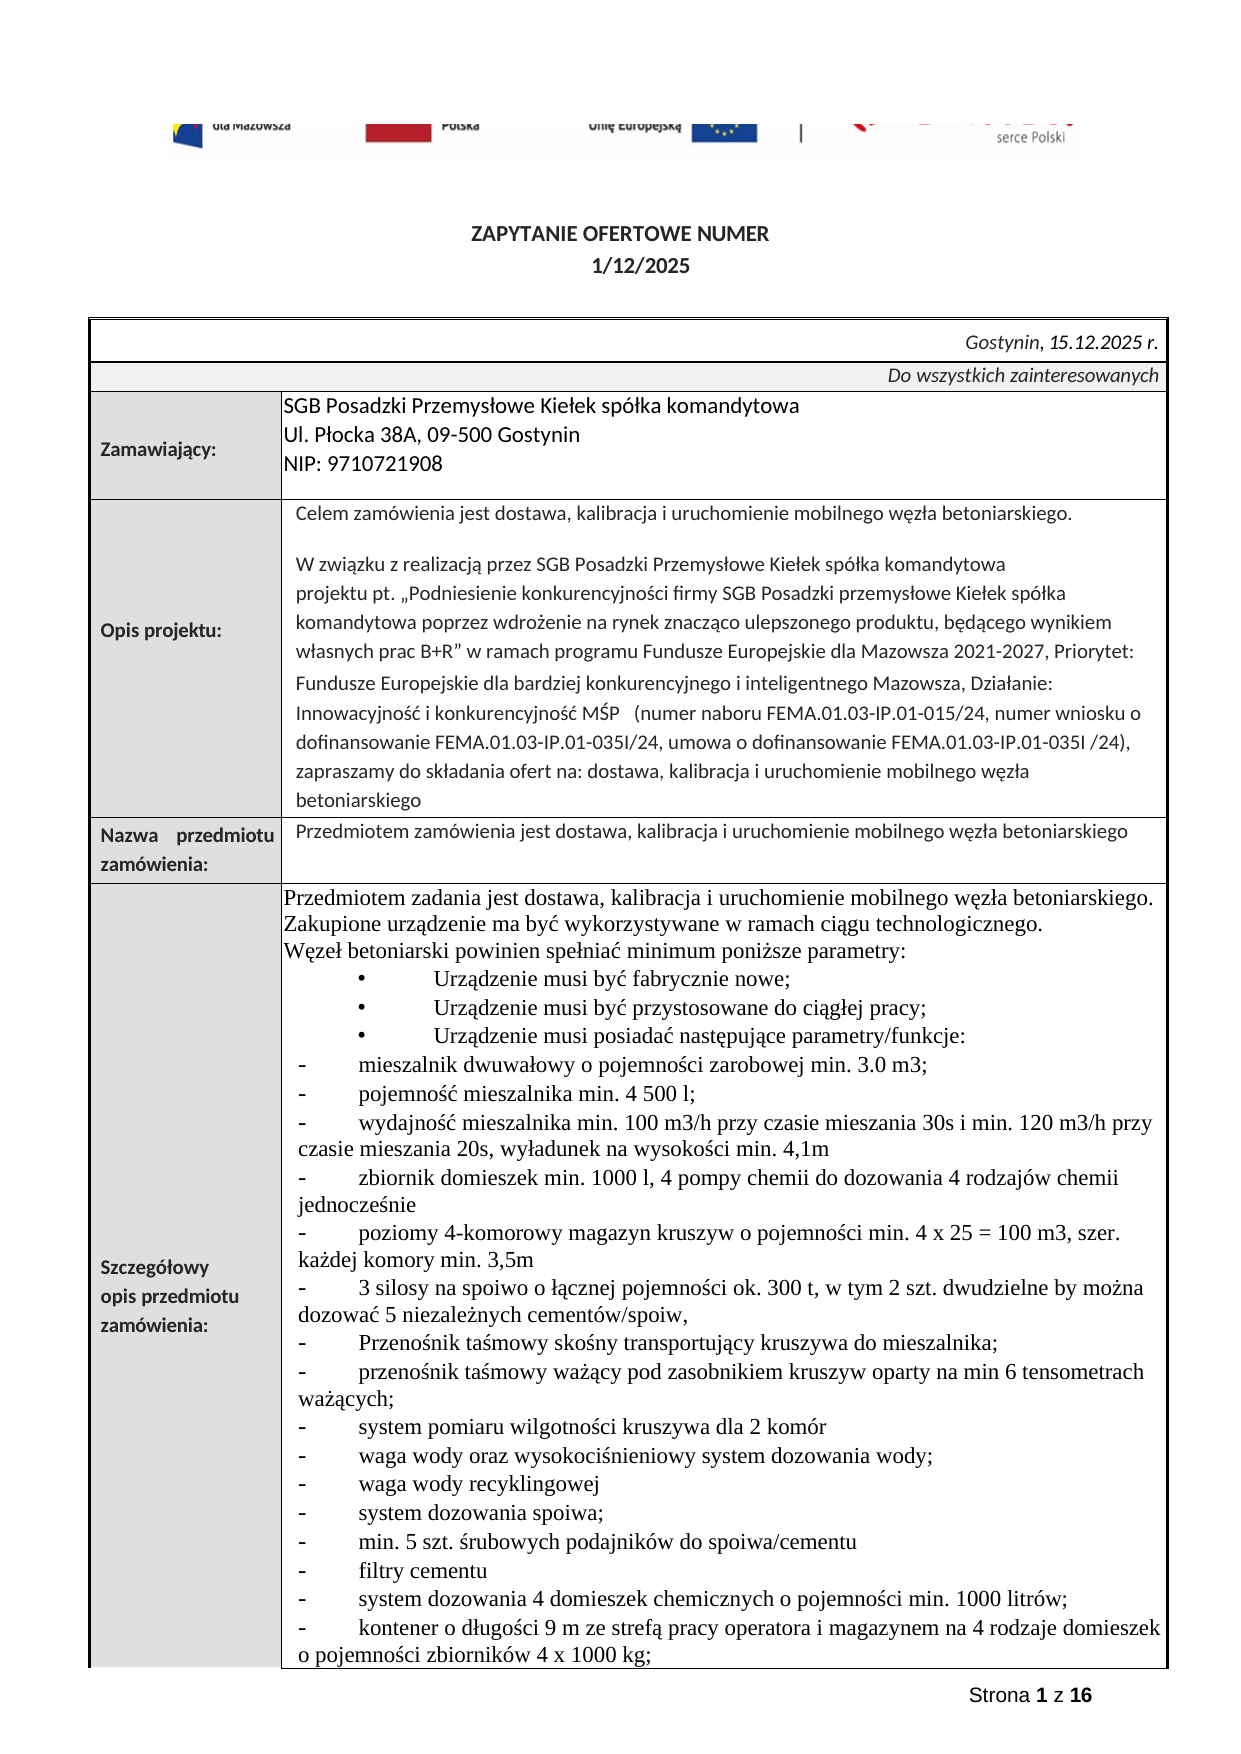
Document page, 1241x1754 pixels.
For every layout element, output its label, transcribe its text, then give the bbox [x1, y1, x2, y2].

table_cell Do wszystkich zainteresowanych [91, 363, 1166, 391]
table_cell Opis projektu: [91, 500, 281, 817]
table_cell Nazwa przedmiotu zamówienia: [91, 818, 281, 883]
picture [163, 124, 1084, 160]
table_cell Zamawiający: [91, 392, 281, 499]
table_cell Przedmiotem zamówienia jest dostawa, kalibracja i uruchomienie mobilnego węzła betoniarskiego [282, 818, 1166, 883]
text ZAPYTANIE OFERTOWE NUMER [102, 219, 1139, 247]
table_cell Szczegółowy opis przedmiotu zamówienia: [91, 884, 281, 1667]
table_header Gostynin, 15.12.2025 r. [91, 320, 1166, 361]
table_cell Celem zamówienia jest dostawa, kalibracja i uruchomienie mobilnego węzła betoniarskiego. W związku z realizacją przez SGB Posadzki Przemysłowe Kiełek spółka komandytowa projektu pt. „Podniesienie konkurencyjności firmy SGB Posadzki przemysłowe Kiełek spółka komandytowa poprzez wdrożenie na rynek znacząco ulepszonego produktu, będącego wynikiem własnych prac B+R” w ramach programu Fundusze Europejskie dla Mazowsza 2021-2027, Priorytet: Fundusze Europejskie dla bardziej konkurencyjnego i inteligentnego Mazowsza, Działanie: Innowacyjność i konkurencyjność MŚP (numer naboru FEMA.01.03-IP.01-015/24, numer wniosku o dofinansowanie FEMA.01.03-IP.01-035I/24, umowa o dofinansowanie FEMA.01.03-IP.01-035I /24), zapraszamy do składania ofert na: dostawa, kalibracja i uruchomienie mobilnego węzła betoniarskiego [282, 500, 1166, 817]
text 1/12/2025 [116, 251, 1166, 279]
table_cell SGB Posadzki Przemysłowe Kiełek spółka komandytowa Ul. Płocka 38A, 09-500 Gostynin NIP: 9710721908 [282, 392, 1166, 499]
